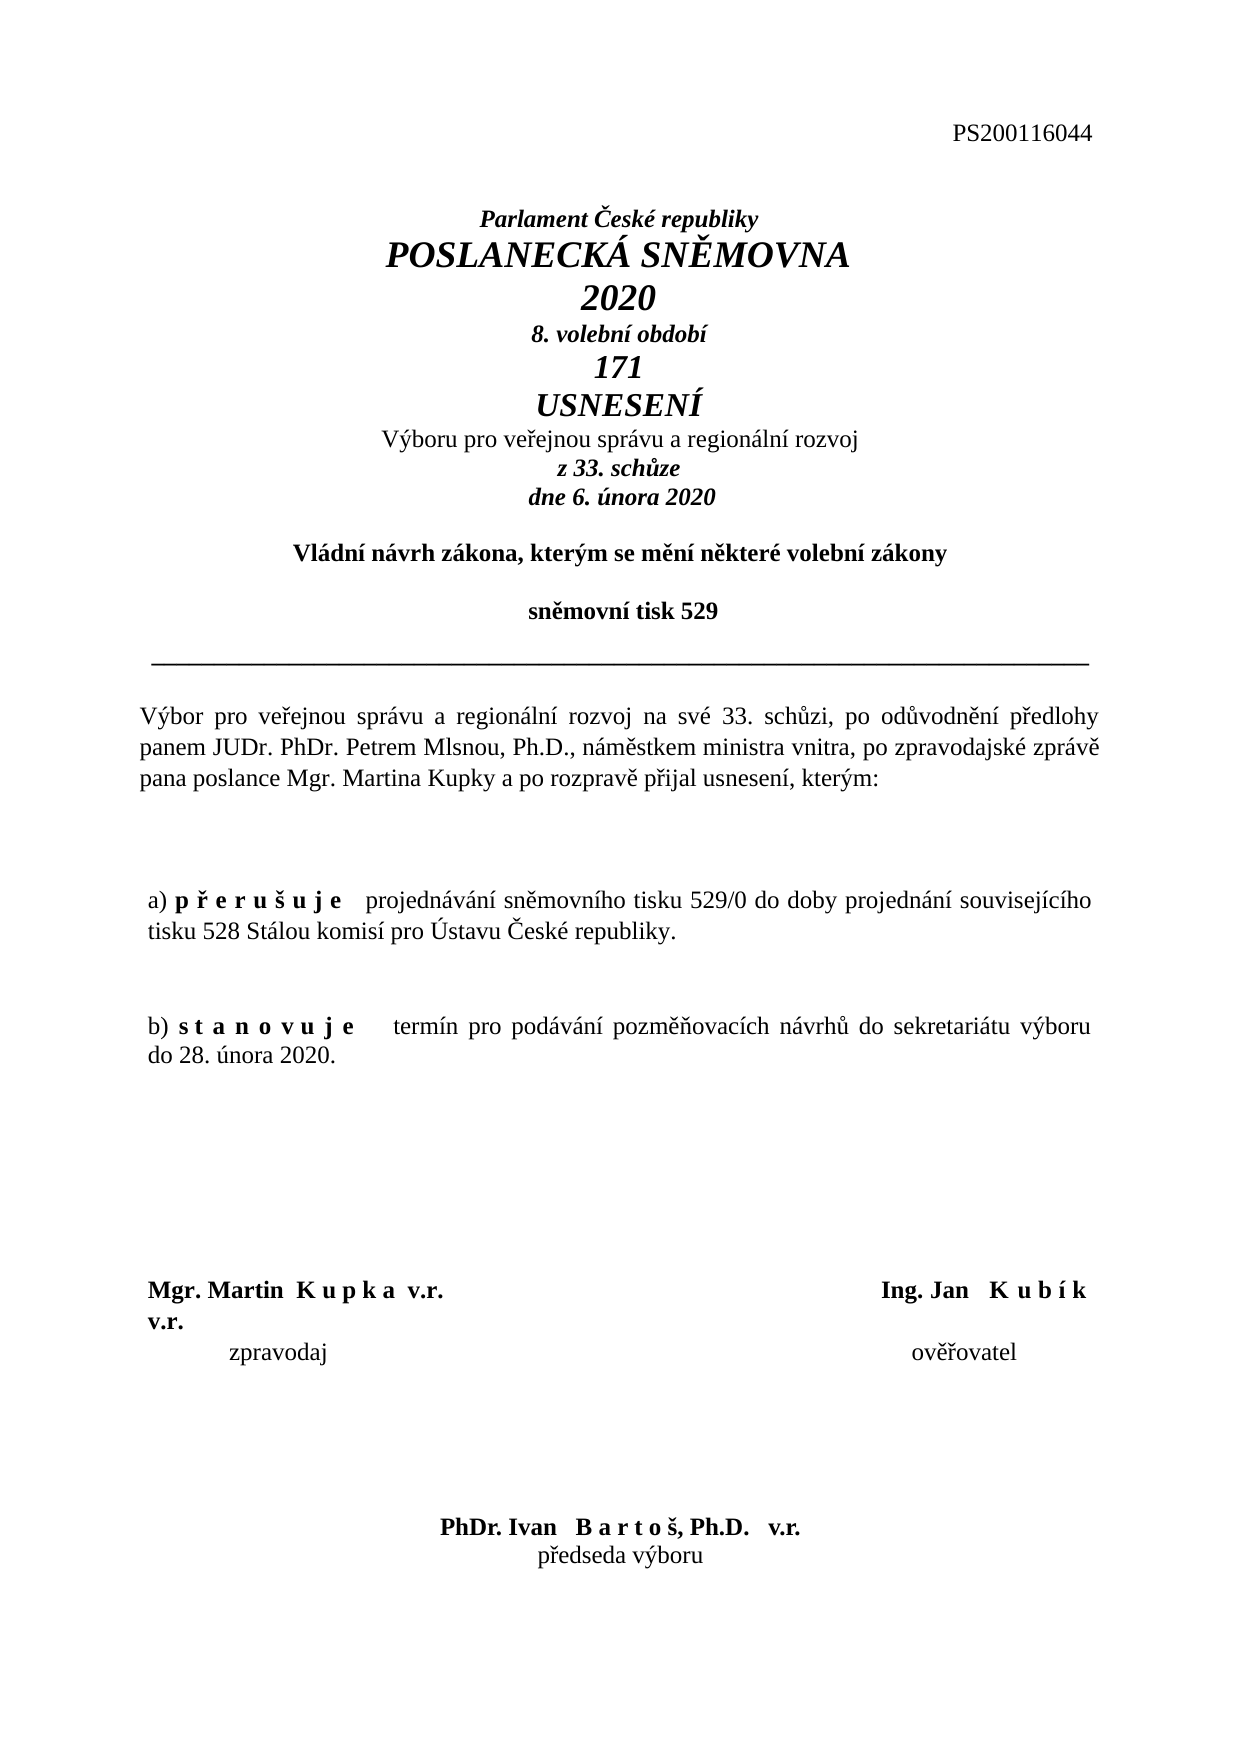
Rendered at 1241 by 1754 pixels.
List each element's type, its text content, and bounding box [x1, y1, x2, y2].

text Parlament České republiky [148, 204, 1092, 232]
text dne 6. února 2020 [148, 482, 1092, 510]
subtitle PhDr. Ivan B a r t o š, Ph.D. v.r. [148, 1512, 1092, 1540]
table_header Výbor pro veřejnou správu a regionální rozvoj na své 33. schůzi, po odůvodnění předlohy panem JUDr. PhDr. Petrem Mlsnou, Ph.D., náměstkem ministra vnitra, po zpravodajské zprávě pana poslance Mgr. Martina Kupky a po rozpravě přijal usnesení, kterým: [139, 670, 1100, 794]
text 171 [148, 347, 1092, 386]
text 2020 [148, 276, 1092, 319]
text zpravodaj ověřovatel [148, 1337, 1092, 1366]
text USNESENÍ [148, 386, 1092, 424]
text a) p ř e r u š u j e projednávání sněmovního tisku 529/0 do doby projednání souvisejícího tisku 528 Stálou komisí pro Ústavu České republiky. [148, 885, 1092, 945]
text Vládní návrh zákona, kterým se mění některé volební zákony [148, 538, 1092, 567]
text sněmovní tisk 529 [148, 596, 1092, 624]
text 8. volební období [148, 319, 1092, 347]
text b) s t a n o v u j e termín pro podávání pozměňovacích návrhů do sekretariátu výboru do 28. února 2020. [148, 1011, 1092, 1069]
text Výboru pro veřejnou správu a regionální rozvoj [148, 424, 1092, 453]
text POSLANECKÁ SNĚMOVNA [148, 232, 1092, 276]
text z 33. schůze [148, 453, 1092, 482]
text ___________________________________________________________________________ [148, 639, 1092, 668]
text Mgr. Martin K u p k a v.r. Ing. Jan K u b í k v.r. [148, 1275, 1092, 1334]
text PS200116044 [148, 118, 1092, 147]
subtitle předseda výboru [148, 1540, 1092, 1569]
